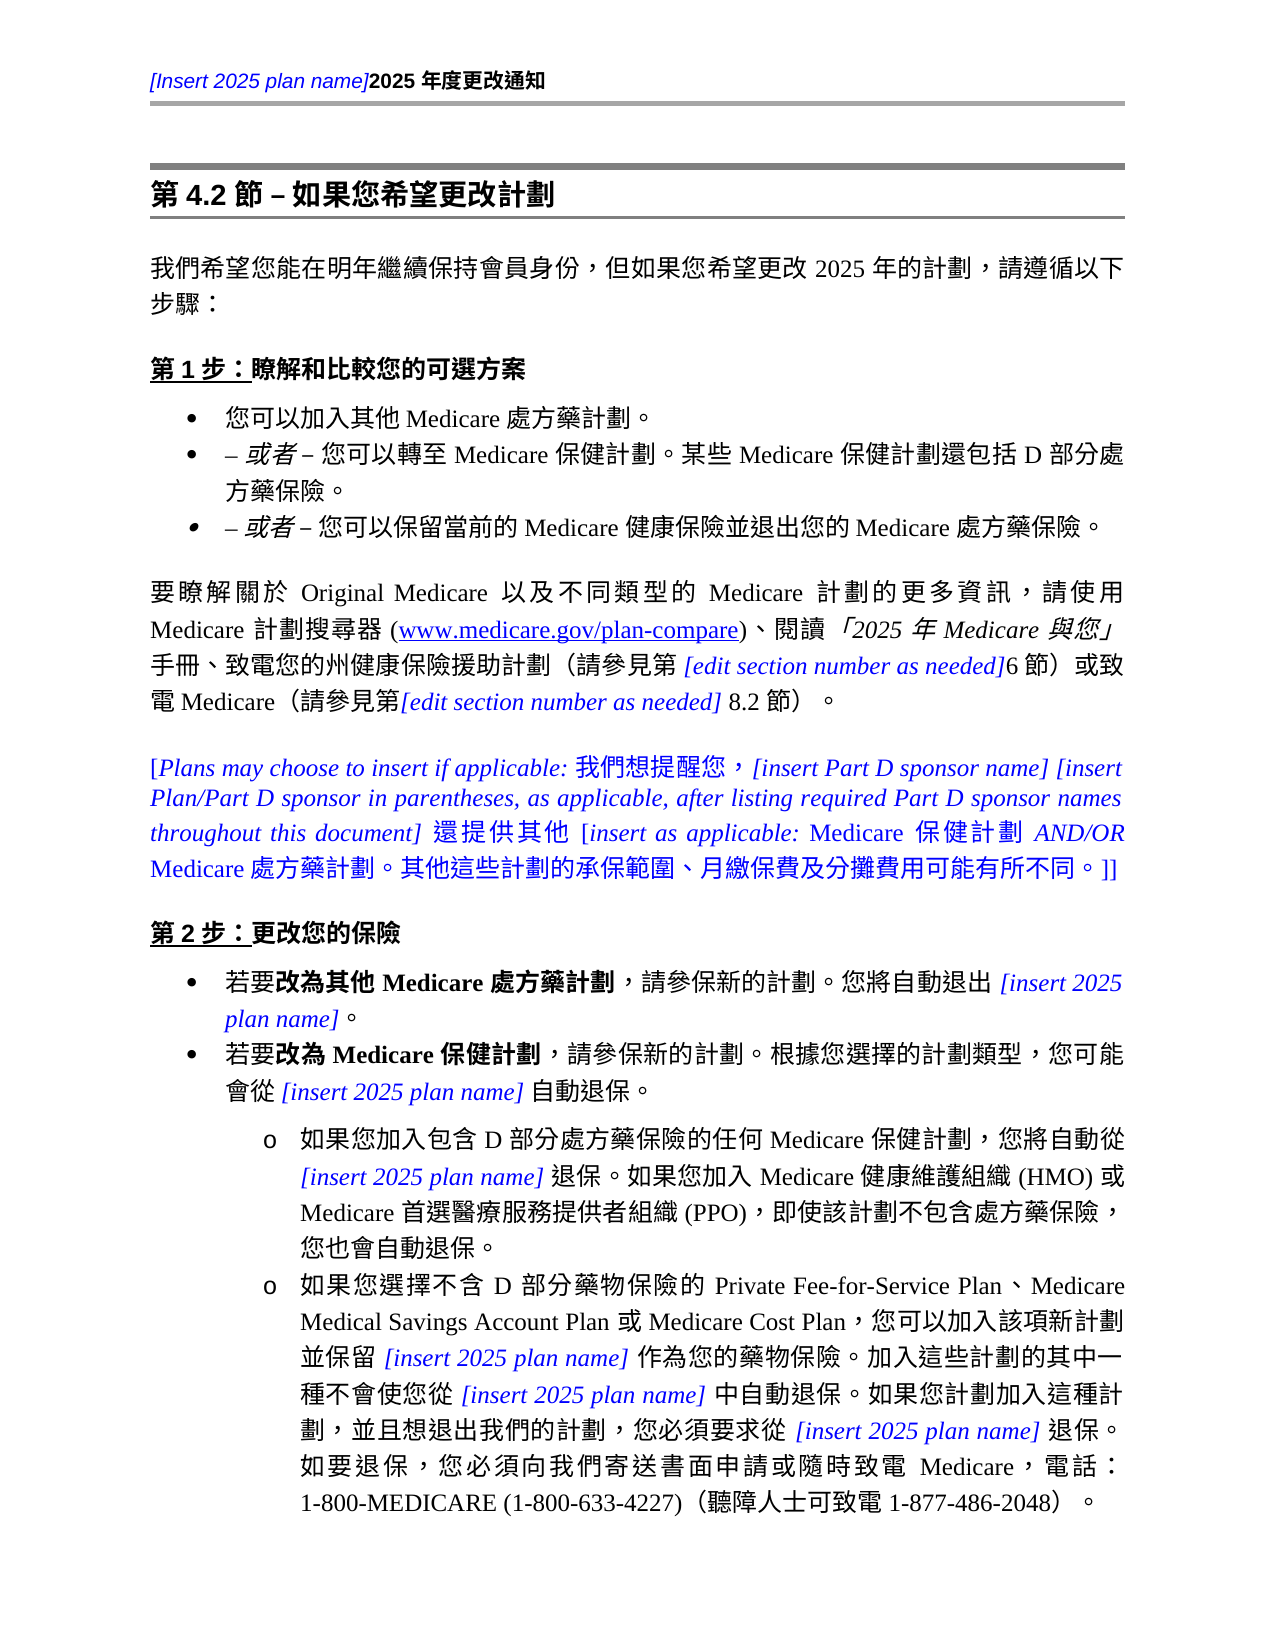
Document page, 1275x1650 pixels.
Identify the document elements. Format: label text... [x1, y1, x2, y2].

subtitle 第 1 步：瞭解和比較您的可選方案 [150, 350, 1125, 386]
list 若要改為 Medicare 保健計劃，請參保新的計劃。根據您選擇的計劃類型，您可能會從 [insert 2025 plan name] 自動退保。 [187, 1072, 1125, 1145]
subtitle 第 2 步：更改您的保險 [150, 939, 1125, 975]
text 我們希望您能在明年繼續保持會員身份，但如果您希望更改 2025 年的計劃，請遵循以下步驟： [150, 248, 1125, 321]
list 如果您加入包含 D 部分處方藥保險的任何 Medicare 保健計劃，您將自動從 [insert 2025 plan name] 退保。如果您加入 Medicare 健康維護組織 (HMO) 或 Medicare 首選醫療服務提供者組織 (PPO)，即使該計劃不包含處方藥保險，您也會自動退保。 [262, 1157, 1125, 1303]
list 您可以加入其他 Medicare 處方藥計劃。 [187, 399, 1125, 435]
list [262, 1315, 1125, 1497]
text 要瞭解關於 Original Medicare 以及不同類型的 Medicare 計劃的更多資訊，請使用 Medicare 計劃搜尋器 (www.medicare.gov/plan-compare)、閱讀「2025 年 Medicare 與您」手冊、致電您的州健康保險援助計劃（請參見第 [edit section number as needed]6 節）或致電 Medicare（請參見第[edit section number as needed] 8.2 節）。 [150, 598, 1125, 743]
list 若要改為其他 Medicare 處方藥計劃，請參保新的計劃。您將自動退出 [insert 2025 plan name]。 [187, 987, 1125, 1060]
subtitle 第 4.2 節 – 如果您希望更改計劃 [150, 170, 1125, 216]
text [Plans may choose to insert if applicable: 我們想提醒您，[insert Part D sponsor name] [insert Plan/Part D sponsor in parentheses, as applicable, after listing required Part D sponsor names throughout this document] 還提供其他 [insert as applicable: Medicare 保健計劃 AND/OR Medicare 處方藥計劃。其他這些計劃的承保範圍、月繳保費及分攤費用可能有所不同。]] [150, 772, 1125, 909]
list – 或者 – 您可以保留當前的 Medicare 健康保險並退出您的 Medicare 處方藥保險。 [187, 532, 1125, 569]
list – 或者 – 您可以轉至 Medicare 保健計劃。某些 Medicare 保健計劃還包括 D 部分處方藥保險。 [187, 447, 1125, 520]
